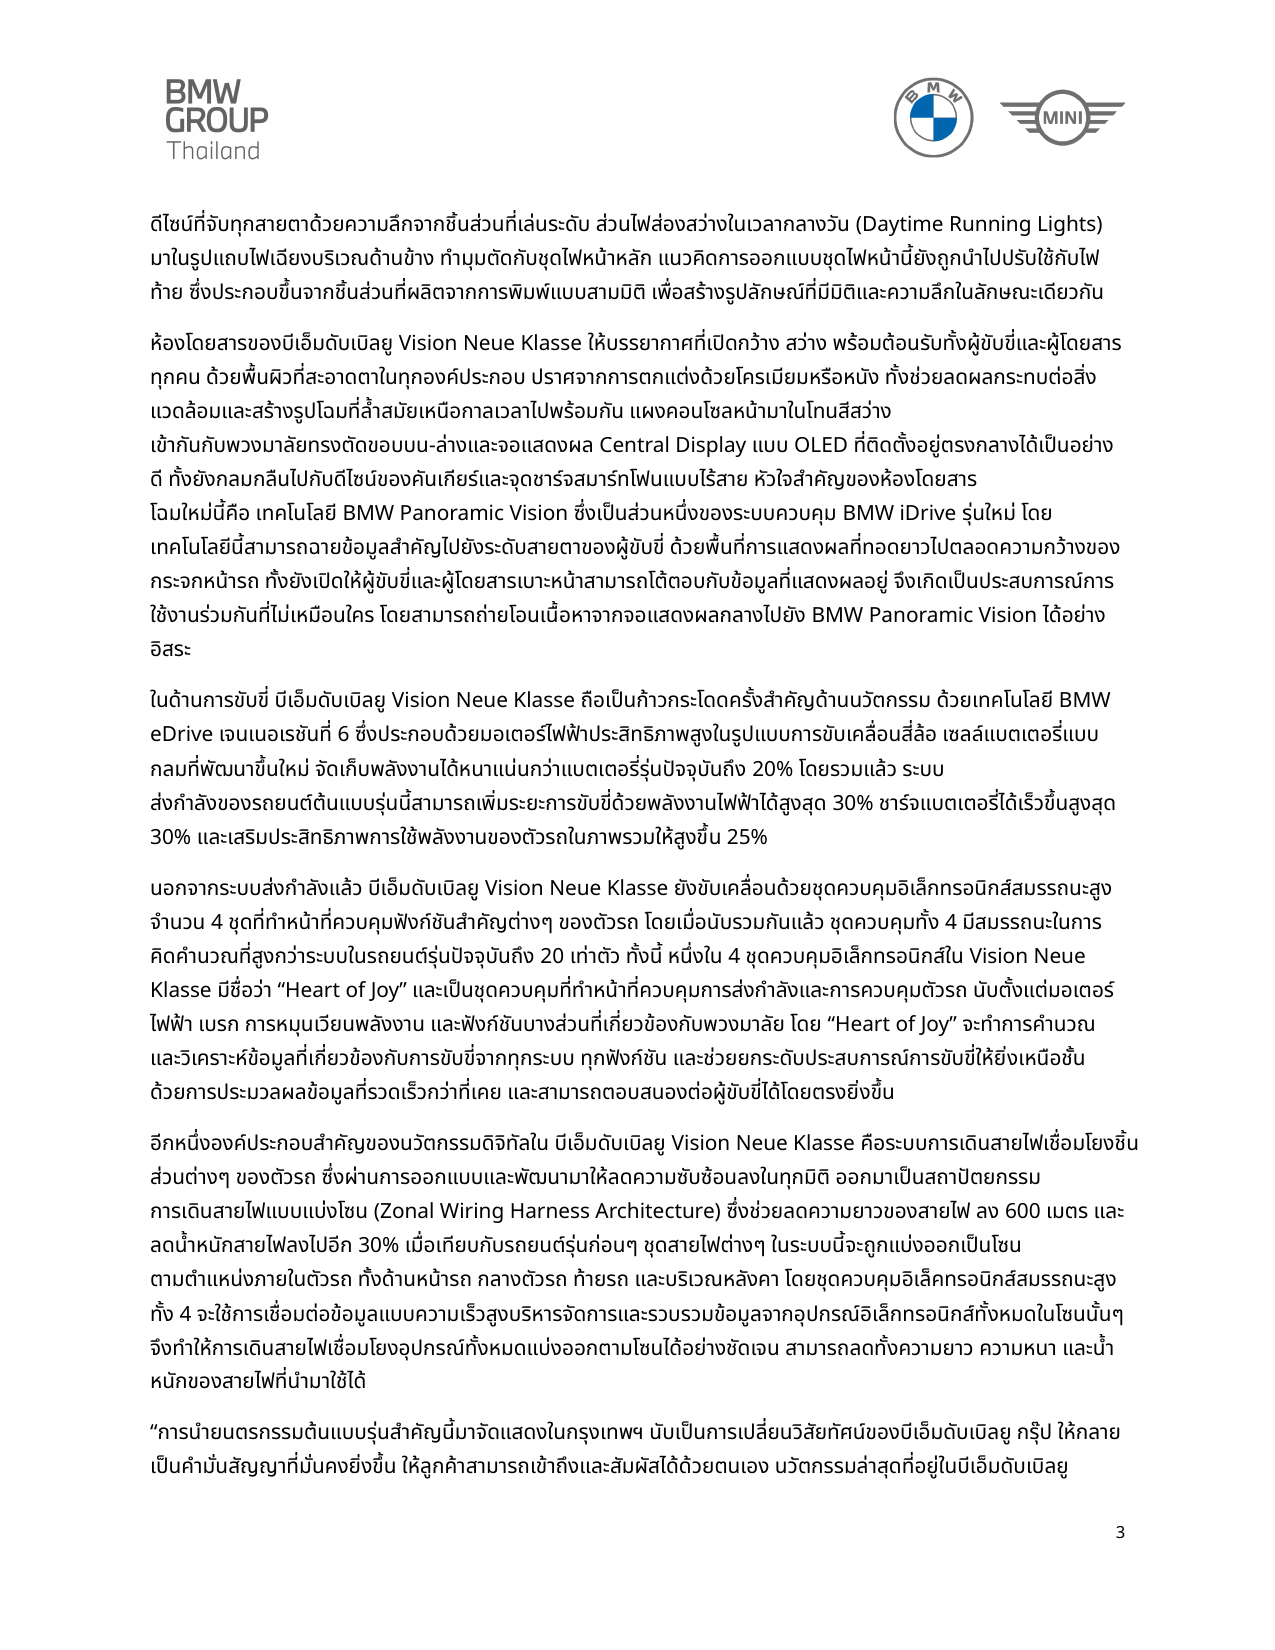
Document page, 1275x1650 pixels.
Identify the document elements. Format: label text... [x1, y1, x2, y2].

picture [893, 77, 1125, 158]
text นอกจากระบบส่งกำลังแล้ว บีเอ็มดับเบิลยู Vision Neue Klasse ยังขับเคลื่อนด้วยชุดควบคุมอิเล็กทรอนิกส์สมรรถนะสูงจำนวน 4 ชุดที่ทำหน้าที่ควบคุมฟังก์ชันสำคัญต่างๆ ของตัวรถ โดยเมื่อนับรวมกันแล้ว ชุดควบคุมทั้ง 4 มีสมรรถนะในการคิดคำนวณที่สูงกว่าระบบในรถยนต์รุ่นปัจจุบันถึง 20 เท่าตัว ทั้งนี้ หนึ่งใน 4 ชุดควบคุมอิเล็กทรอนิกส์ใน Vision Neue Klasse มีชื่อว่า “Heart of Joy” และเป็นชุดควบคุมที่ทำหน้าที่ควบคุมการส่งกำลังและการควบคุมตัวรถ นับตั้งแต่มอเตอร์ไฟฟ้า เบรก การหมุนเวียนพลังงาน และฟังก์ชันบางส่วนที่เกี่ยวข้องกับพวงมาลัย โดย “Heart of Joy” จะทำการคำนวณและวิเคราะห์ข้อมูลที่เกี่ยวข้องกับการขับขี่จากทุกระบบ ทุกฟังก์ชัน และช่วยยกระดับประสบการณ์การขับขี่ให้ยิ่งเหนือชั้น ด้วยการประมวลผลข้อมูลที่รวดเร็วกว่าที่เคย และสามารถตอบสนองต่อผู้ขับขี่ได้โดยตรงยิ่งขึ้น [150, 873, 1125, 1109]
picture [139, 61, 286, 179]
text อีกหนึ่งองค์ประกอบสำคัญของนวัตกรรมดิจิทัลใน บีเอ็มดับเบิลยู Vision Neue Klasse คือระบบการเดินสายไฟเชื่อมโยงชิ้นส่วนต่างๆ ของตัวรถ ซึ่งผ่านการออกแบบและพัฒนามาให้ลดความซับซ้อนลงในทุกมิติ ออกมาเป็นสถาปัตยกรรม การเดินสายไฟแบบแบ่งโซน (Zonal Wiring Harness Architecture) ซึ่งช่วยลดความยาวของสายไฟ ลง 600 เมตร และลดน้ำหนักสายไฟลงไปอีก 30% เมื่อเทียบกับรถยนต์รุ่นก่อนๆ ชุดสายไฟต่างๆ ในระบบนี้จะถูกแบ่งออกเป็นโซน ตามตำแหน่งภายในตัวรถ ทั้งด้านหน้ารถ กลางตัวรถ ท้ายรถ และบริเวณหลังคา โดยชุดควบคุมอิเล็คทรอนิกส์สมรรถนะสูงทั้ง 4 จะใช้การเชื่อมต่อข้อมูลแบบความเร็วสูงบริหารจัดการและรวบรวมข้อมูลจากอุปกรณ์อิเล็กทรอนิกส์ทั้งหมดในโซนนั้นๆ จึงทำให้การเดินสายไฟเชื่อมโยงอุปกรณ์ทั้งหมดแบ่งออกตามโซนได้อย่างชัดเจน สามารถลดทั้งความยาว ความหนา และน้ำหนักของสายไฟที่นำมาใช้ได้ [150, 1128, 1139, 1398]
text ในด้านการขับขี่ บีเอ็มดับเบิลยู Vision Neue Klasse ถือเป็นก้าวกระโดดครั้งสำคัญด้านนวัตกรรม ด้วยเทคโนโลยี BMW eDrive เจนเนอเรชันที่ 6 ซึ่งประกอบด้วยมอเตอร์ไฟฟ้าประสิทธิภาพสูงในรูปแบบการขับเคลื่อนสี่ล้อ เซลล์แบตเตอรี่แบบกลมที่พัฒนาขึ้นใหม่ จัดเก็บพลังงานได้หนาแน่นกว่าแบตเตอรี่รุ่นปัจจุบันถึง 20% โดยรวมแล้ว ระบบ ส่งกำลังของรถยนต์ต้นแบบรุ่นนี้สามารถเพิ่มระยะการขับขี่ด้วยพลังงานไฟฟ้าได้สูงสุด 30% ชาร์จแบตเตอรี่ได้เร็วขึ้นสูงสุด 30% และเสริมประสิทธิภาพการใช้พลังงานของตัวรถในภาพรวมให้สูงขึ้น 25% [150, 685, 1125, 854]
text ห้องโดยสารของบีเอ็มดับเบิลยู Vision Neue Klasse ให้บรรยากาศที่เปิดกว้าง สว่าง พร้อมต้อนรับทั้งผู้ขับขี่และผู้โดยสารทุกคน ด้วยพื้นผิวที่สะอาดตาในทุกองค์ประกอบ ปราศจากการตกแต่งด้วยโครเมียมหรือหนัง ทั้งช่วยลดผลกระทบต่อสิ่งแวดล้อมและสร้างรูปโฉมที่ล้ำสมัยเหนือกาลเวลาไปพร้อมกัน แผงคอนโซลหน้ามาในโทนสีสว่าง เข้ากันกับพวงมาลัยทรงตัดขอบบน-ล่างและจอแสดงผล Central Display แบบ OLED ที่ติดตั้งอยู่ตรงกลางได้เป็นอย่างดี ทั้งยังกลมกลืนไปกับดีไซน์ของคันเกียร์และจุดชาร์จสมาร์ทโฟนแบบไร้สาย หัวใจสำคัญของห้องโดยสาร โฉมใหม่นี้คือ เทคโนโลยี BMW Panoramic Vision ซึ่งเป็นส่วนหนึ่งของระบบควบคุม BMW iDrive รุ่นใหม่ โดยเทคโนโลยีนี้สามารถฉายข้อมูลสำคัญไปยังระดับสายตาของผู้ขับขี่ ด้วยพื้นที่การแสดงผลที่ทอดยาวไปตลอดความกว้างของกระจกหน้ารถ ทั้งยังเปิดให้ผู้ขับขี่และผู้โดยสารเบาะหน้าสามารถโต้ตอบกับข้อมูลที่แสดงผลอยู่ จึงเกิดเป็นประสบการณ์การใช้งานร่วมกันที่ไม่เหมือนใคร โดยสามารถถ่ายโอนเนื้อหาจากจอแสดงผลกลางไปยัง BMW Panoramic Vision ได้อย่างอิสระ [150, 328, 1125, 666]
